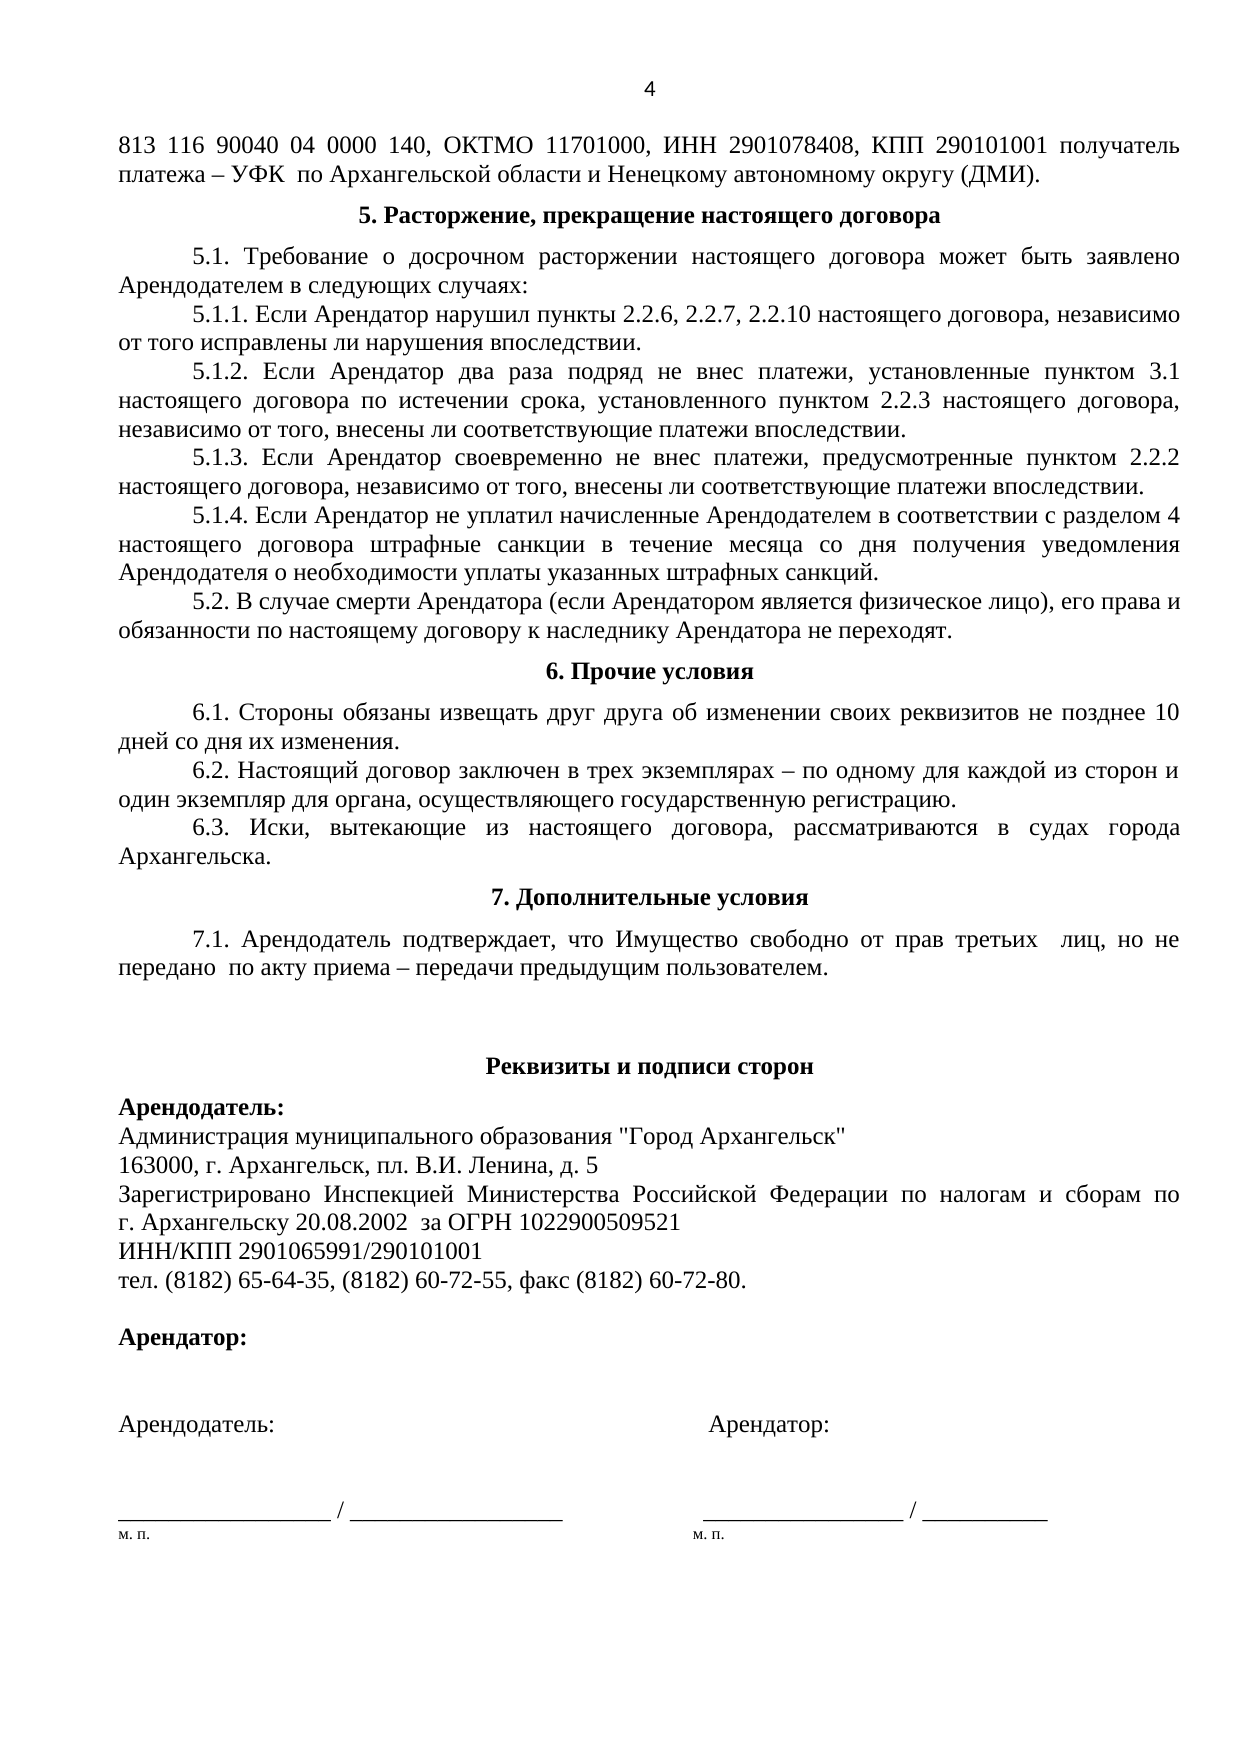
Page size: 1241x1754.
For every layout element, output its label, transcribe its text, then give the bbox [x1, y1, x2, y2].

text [118, 130, 1181, 187]
text 5.1.2. Если Арендатор два раза подряд не внес платежи, установленные пунктом 3.1 настоящего договора по истечении срока, установленного пунктом 2.2.3 настоящего договора, независимо от того, внесены ли соответствующие платежи впоследствии. [118, 356, 1181, 442]
text 5.1.4. Если Арендатор не уплатил начисленные Арендодателем в соответствии с разделом 4 настоящего договора штрафные санкции в течение месяца со дня получения уведомления Арендодателя о необходимости уплаты указанных штрафных санкций. [118, 500, 1181, 586]
text 6.3. Иски, вытекающие из настоящего договора, рассматриваются в судах города Архангельска. [118, 812, 1181, 870]
text Зарегистрировано Инспекцией Министерства Российской Федерации по налогам и сборам по г. Архангельску 20.08.2002 за ОГРН 1022900509521 [118, 1179, 1181, 1236]
text 163000, г. Архангельск, пл. В.И. Ленина, д. 5 [118, 1150, 1181, 1179]
text 5.2. В случае смерти Арендатора (если Арендатором является физическое лицо), его права и обязанности по настоящему договору к наследнику Арендатора не переходят. [118, 586, 1181, 644]
text _________________ / _________________ ________________ / __________ [118, 1495, 1181, 1524]
text ИНН/КПП 2901065991/290101001 [118, 1236, 1181, 1265]
text тел. (8182) 65-64-35, (8182) 60-72-55, факс (8182) 60-72-80. [118, 1265, 1181, 1294]
text м. п. м. п. [118, 1524, 1181, 1543]
text 7. Дополнительные условия [118, 882, 1181, 911]
text 5.1.1. Если Арендатор нарушил пункты 2.2.6, 2.2.7, 2.2.10 настоящего договора, независимо от того исправлены ли нарушения впоследствии. [118, 299, 1181, 356]
text Арендодатель: Арендатор: [118, 1409, 1181, 1437]
text Арендатор: [118, 1322, 1181, 1351]
text Реквизиты и подписи сторон [118, 1051, 1181, 1080]
text 6.2. Настоящий договор заключен в трех экземплярах – по одному для каждой из сторон и один экземпляр для органа, осуществляющего государственную регистрацию. [118, 755, 1181, 812]
text 5.1. Требование о досрочном расторжении настоящего договора может быть заявлено Арендодателем в следующих случаях: [118, 241, 1181, 299]
text 5. Расторжение, прекращение настоящего договора [118, 200, 1181, 229]
text 7.1. Арендодатель подтверждает, что Имущество свободно от прав третьих лиц, но не передано по акту приема – передачи предыдущим пользователем. [118, 924, 1181, 981]
text Арендодатель: [118, 1092, 1181, 1121]
text Администрация муниципального образования "Город Архангельск" [118, 1121, 1181, 1150]
text 6.1. Стороны обязаны извещать друг друга об изменении своих реквизитов не позднее 10 дней со дня их изменения. [118, 697, 1181, 755]
text 5.1.3. Если Арендатор своевременно не внес платежи, предусмотренные пунктом 2.2.2 настоящего договора, независимо от того, внесены ли соответствующие платежи впоследствии. [118, 442, 1181, 500]
text 6. Прочие условия [118, 656, 1181, 685]
